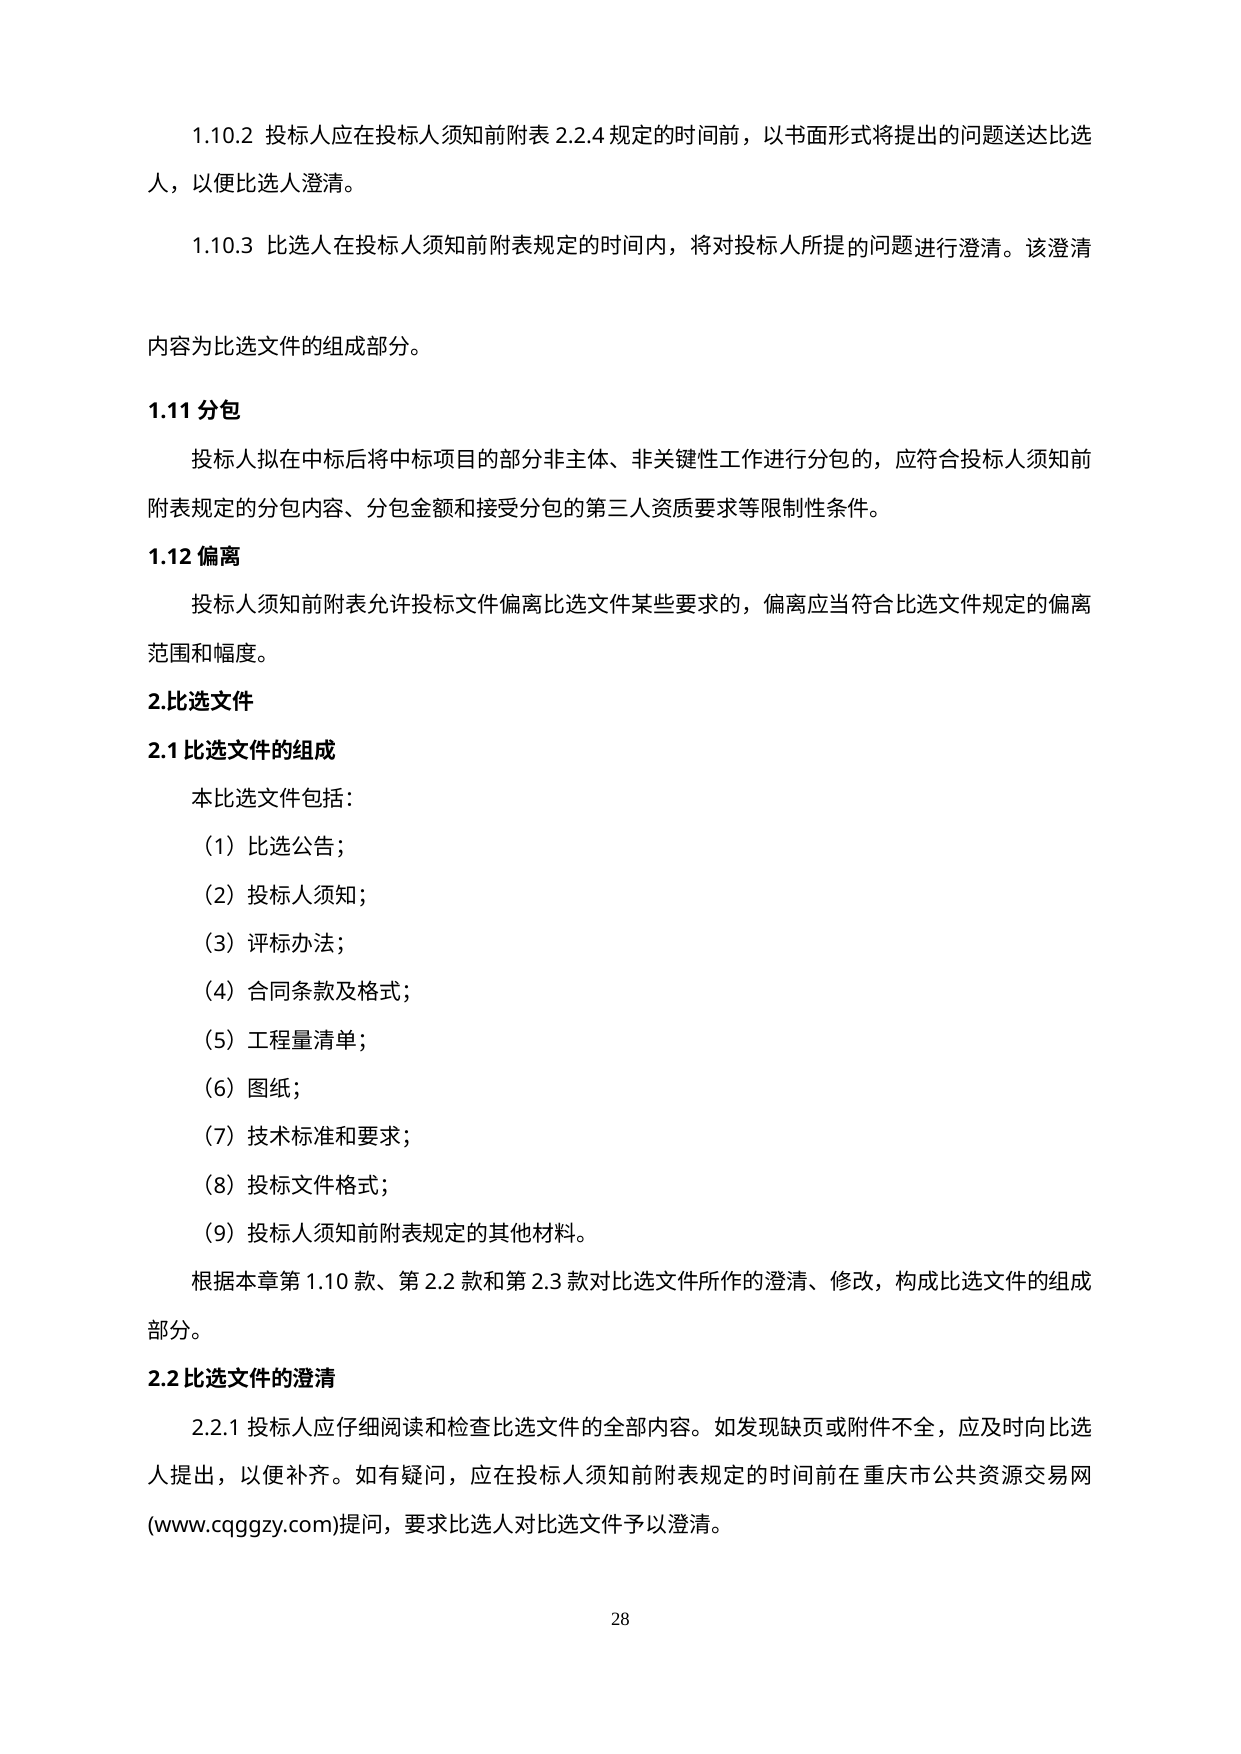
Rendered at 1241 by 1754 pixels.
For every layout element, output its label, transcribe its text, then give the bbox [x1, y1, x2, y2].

text （8）投标文件格式； [148, 1167, 1092, 1200]
text （6）图纸； [148, 1071, 1092, 1103]
text （5）工程量清单； [148, 1022, 1092, 1055]
subtitle 2.比选文件 [148, 684, 1092, 716]
text （1）比选公告； [148, 829, 1092, 861]
text 1.10.2 投标人应在投标人须知前附表2.2.4规定的时间前，以书面形式将提出的问题送达比选人，以便比选人澄清。 [148, 118, 1092, 197]
text （9）投标人须知前附表规定的其他材料。 [148, 1216, 1092, 1248]
subtitle 1.11 分包 [148, 393, 1092, 426]
text （4）合同条款及格式； [148, 974, 1092, 1006]
subtitle 2.1比选文件的组成 [148, 732, 1092, 765]
text 根据本章第1.10 款、第2.2 款和第2.3 款对比选文件所作的澄清、修改，构成比选文件的组成部分。 [148, 1264, 1092, 1345]
text 1.10.3 比选人在投标人须知前附表规定的时间内，将对投标人所提的问题进行澄清。该澄清内容为比选文件的组成部分。 [148, 213, 1092, 376]
text 2.2.1 投标人应仔细阅读和检查比选文件的全部内容。如发现缺页或附件不全，应及时向比选人提出，以便补齐。如有疑问，应在投标人须知前附表规定的时间前在重庆市公共资源交易网(www.cqggzy.com)提问，要求比选人对比选文件予以澄清。 [148, 1409, 1092, 1539]
text 本比选文件包括： [148, 781, 1092, 813]
subtitle 2.2比选文件的澄清 [148, 1361, 1092, 1393]
text （7）技术标准和要求； [148, 1119, 1092, 1151]
text 1.12 偏离 [148, 538, 1092, 571]
text （3）评标办法； [148, 926, 1092, 958]
text （2）投标人须知； [148, 877, 1092, 910]
text 投标人须知前附表允许投标文件偏离比选文件某些要求的，偏离应当符合比选文件规定的偏离范围和幅度。 [148, 587, 1092, 668]
text 投标人拟在中标后将中标项目的部分非主体、非关键性工作进行分包的，应符合投标人须知前附表规定的分包内容、分包金额和接受分包的第三人资质要求等限制性条件。 [148, 441, 1092, 523]
